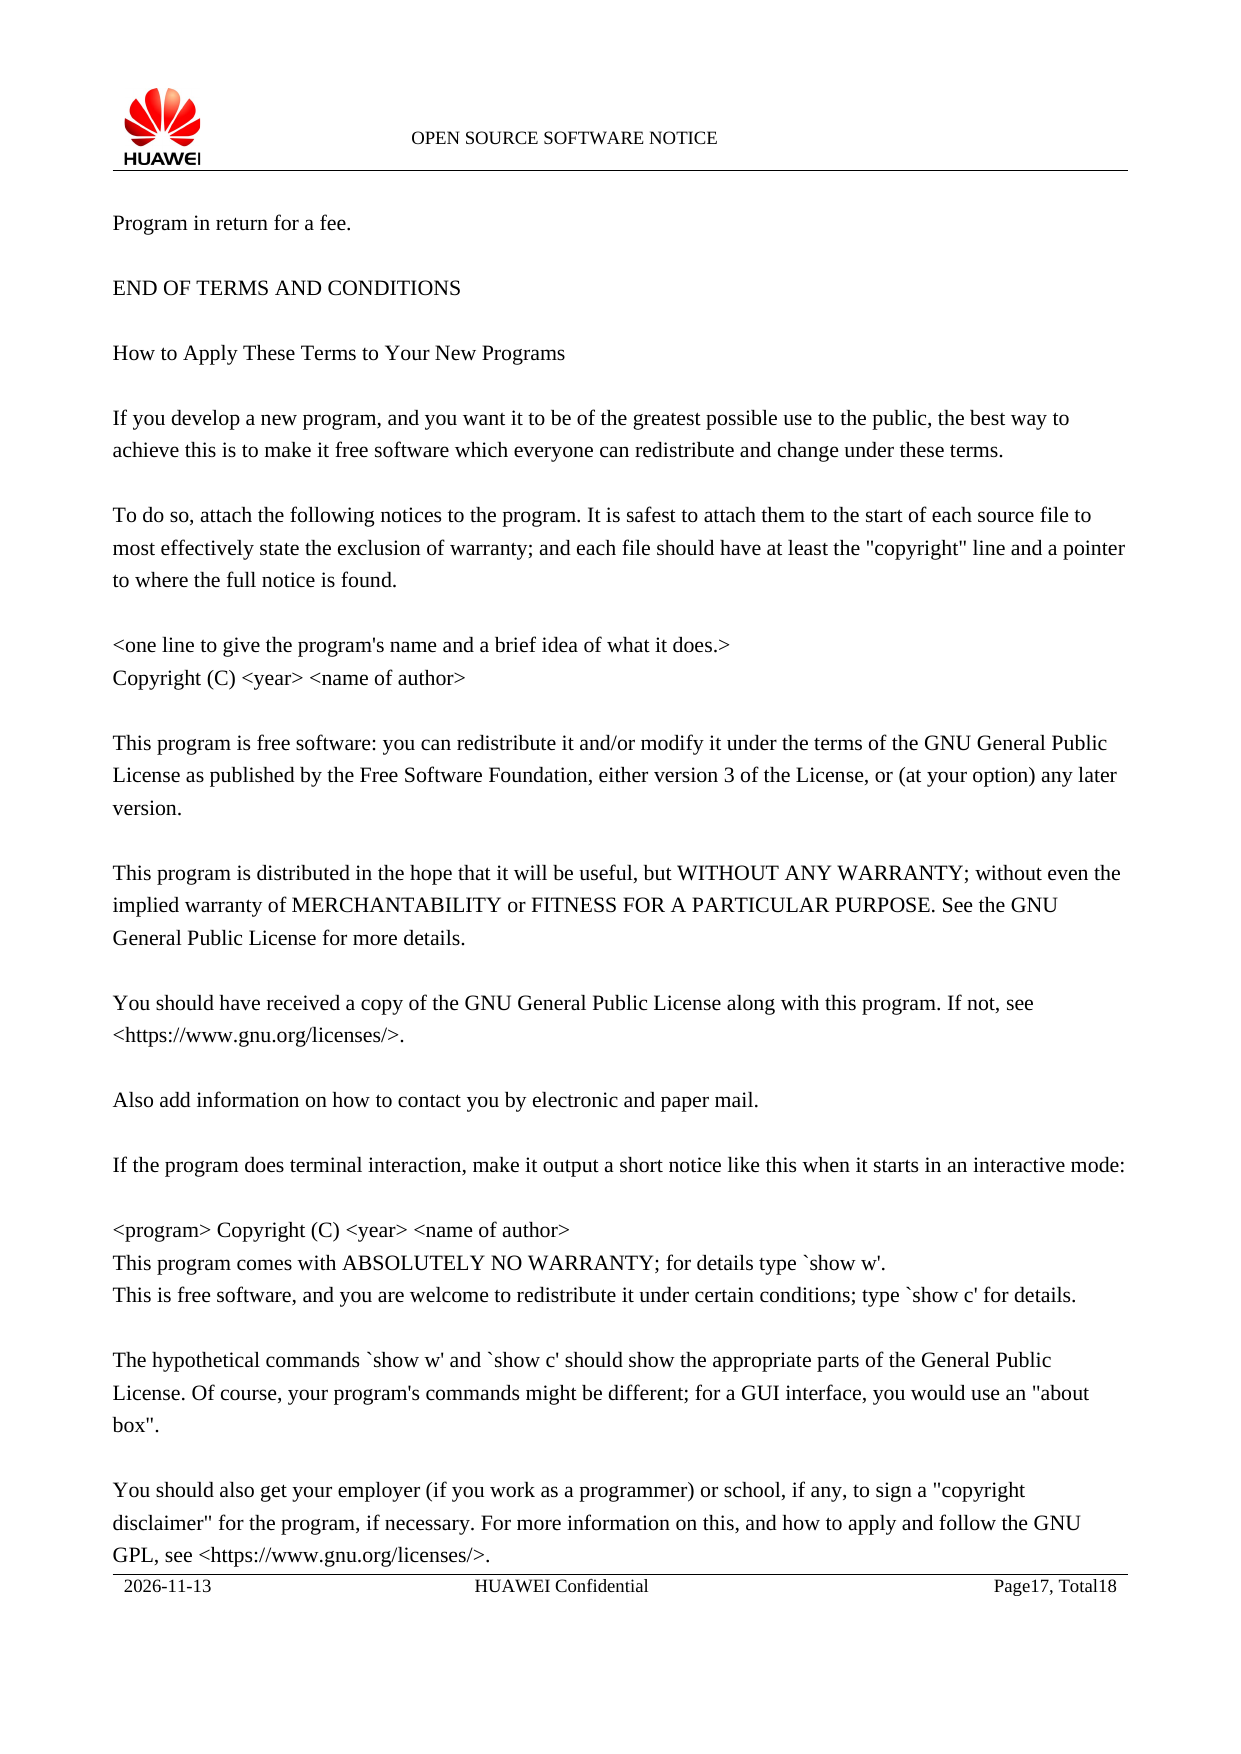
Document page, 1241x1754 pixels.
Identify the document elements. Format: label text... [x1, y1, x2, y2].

picture [124, 88, 201, 165]
